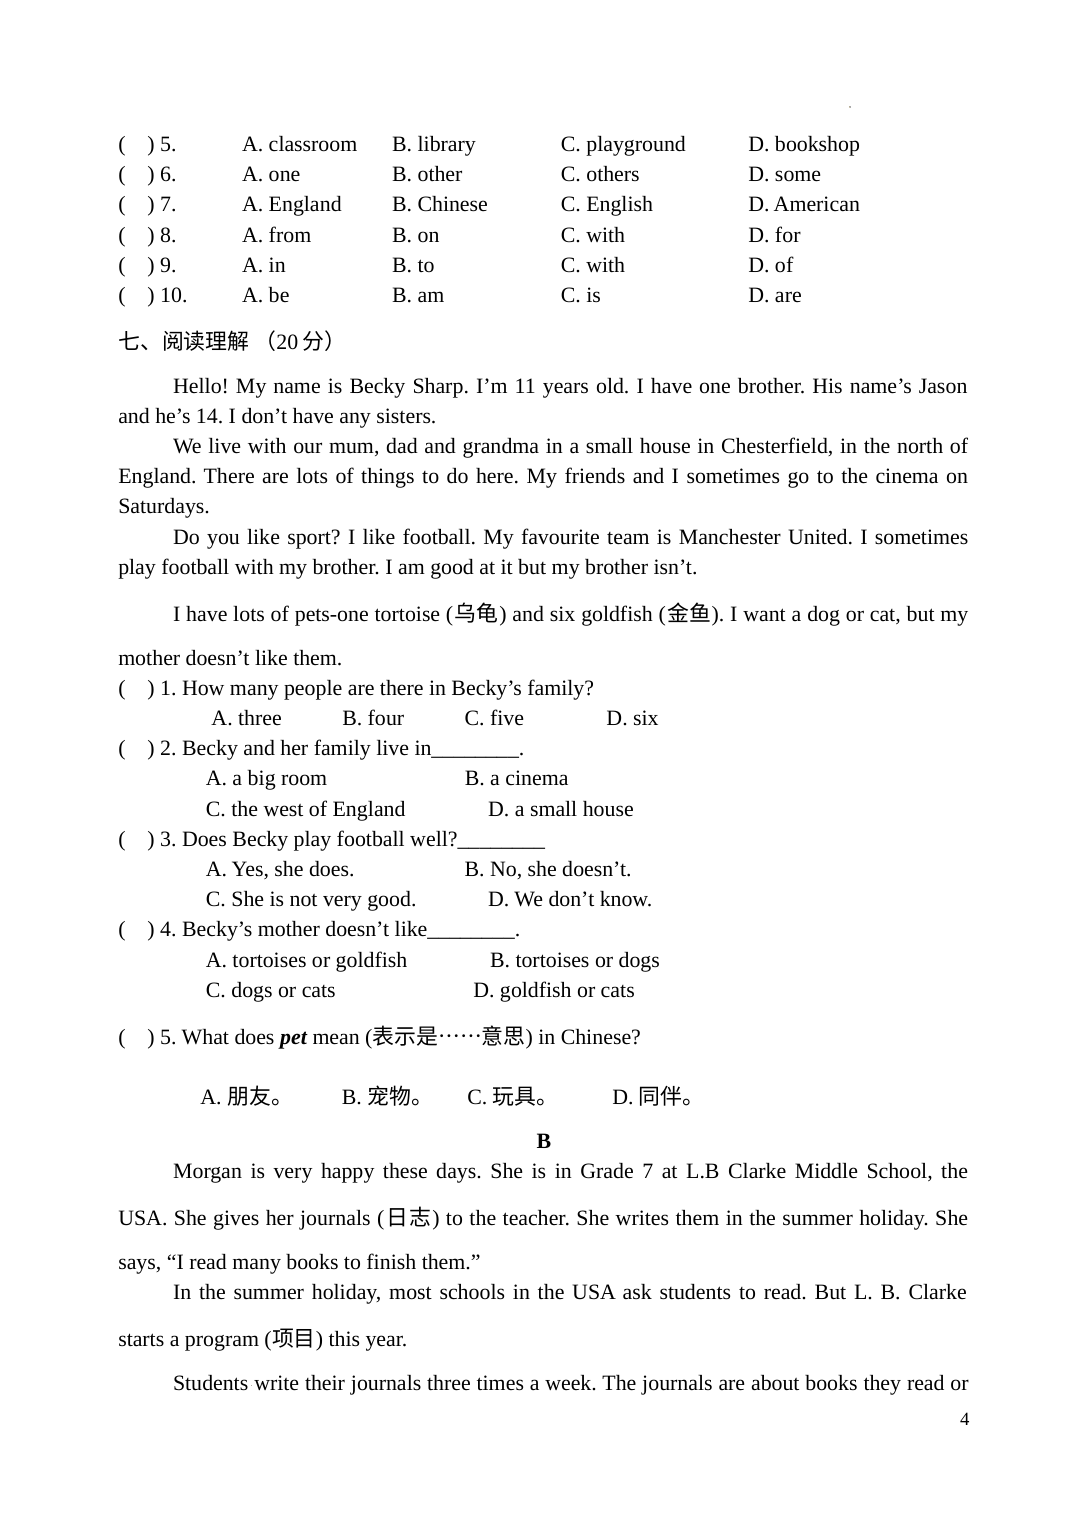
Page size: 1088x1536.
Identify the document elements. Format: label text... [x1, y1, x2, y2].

table_cell A. in [231, 249, 381, 279]
table_cell D. bookshop [737, 129, 921, 159]
table_cell ( ) 8. [107, 219, 231, 249]
table_cell A. be [231, 280, 381, 310]
table_cell D. some [737, 159, 921, 189]
table_cell ( ) 6. [107, 159, 231, 189]
text 七、阅读理解 （20分） [118, 310, 969, 370]
text A. 朋友。 B. 宠物。 C. 玩具。 D. 同伴。 [118, 1065, 969, 1125]
table_cell D. of [737, 249, 921, 279]
text A. tortoises or goldfish B. tortoises or dogs [118, 944, 969, 974]
table_cell B. other [381, 159, 549, 189]
table_cell C. others [549, 159, 737, 189]
text Morgan is very happy these days. She is in Grade 7 at L.B Clarke Middle School, the USA. She gives her journals (日志) to the teacher. She writes them in the summer holiday. She says, “I read many books to finish them.” [118, 1156, 969, 1276]
table_cell C. English [549, 189, 737, 219]
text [118, 1367, 969, 1397]
text ( ) 1. How many people are there in Becky’s family? [118, 672, 969, 702]
table_cell B. to [381, 249, 549, 279]
table_cell B. Chinese [381, 189, 549, 219]
text ( ) 2. Becky and her family live in________. [118, 733, 969, 763]
table_cell B. on [381, 219, 549, 249]
table_cell C. with [549, 219, 737, 249]
text Hello! My name is Becky Sharp. I’m 11 years old. I have one brother. His name’s Jason and he’s 14. I don’t have any sisters. [118, 370, 969, 431]
text C. She is not very good. D. We don’t know. [118, 884, 969, 914]
table_cell ( ) 7. [107, 189, 231, 219]
table_cell C. with [549, 249, 737, 279]
table_cell ( ) 5. [107, 129, 231, 159]
text B [118, 1125, 969, 1156]
text We live with our mum, dad and grandma in a small house in Chesterfield, in the north of England. There are lots of things to do here. My friends and I sometimes go to the cinema on Saturdays. [118, 431, 969, 521]
table_cell A. one [231, 159, 381, 189]
table_cell A. from [231, 219, 381, 249]
text A. Yes, she does. B. No, she doesn’t. [118, 853, 969, 884]
table_cell C. playground [549, 129, 737, 159]
text C. the west of England D. a small house ( ) 3. Does Becky play football well?________ [118, 793, 969, 853]
table_cell ( ) 9. [107, 249, 231, 279]
text C. dogs or cats D. goldfish or cats [118, 974, 969, 1004]
text A. three B. four C. five D. six [118, 702, 969, 733]
text Do you like sport? I like football. My favourite team is Manchester United. I sometimes play football with my brother. I am good at it but my brother isn’t. [118, 521, 969, 582]
table_cell D. are [737, 280, 921, 310]
text I have lots of pets-one tortoise (乌龟) and six goldfish (金鱼). I want a dog or cat, but my mother doesn’t like them. [118, 582, 969, 672]
text In the summer holiday, most schools in the USA ask students to read. But L. B. Clarke starts a program (项目) this year. [118, 1276, 969, 1367]
table_cell B. library [381, 129, 549, 159]
text ( ) 5. What does pet mean (表示是……意思) in Chinese? [118, 1004, 969, 1065]
table_cell ( ) 10. [107, 280, 231, 310]
table_cell A. classroom [231, 129, 381, 159]
table_cell D. for [737, 219, 921, 249]
text ( ) 4. Becky’s mother doesn’t like________. [118, 914, 969, 944]
table_cell A. England [231, 189, 381, 219]
table_cell D. American [737, 189, 921, 219]
text A. a big room B. a cinema [118, 763, 969, 793]
table_cell B. am [381, 280, 549, 310]
table_cell C. is [549, 280, 737, 310]
